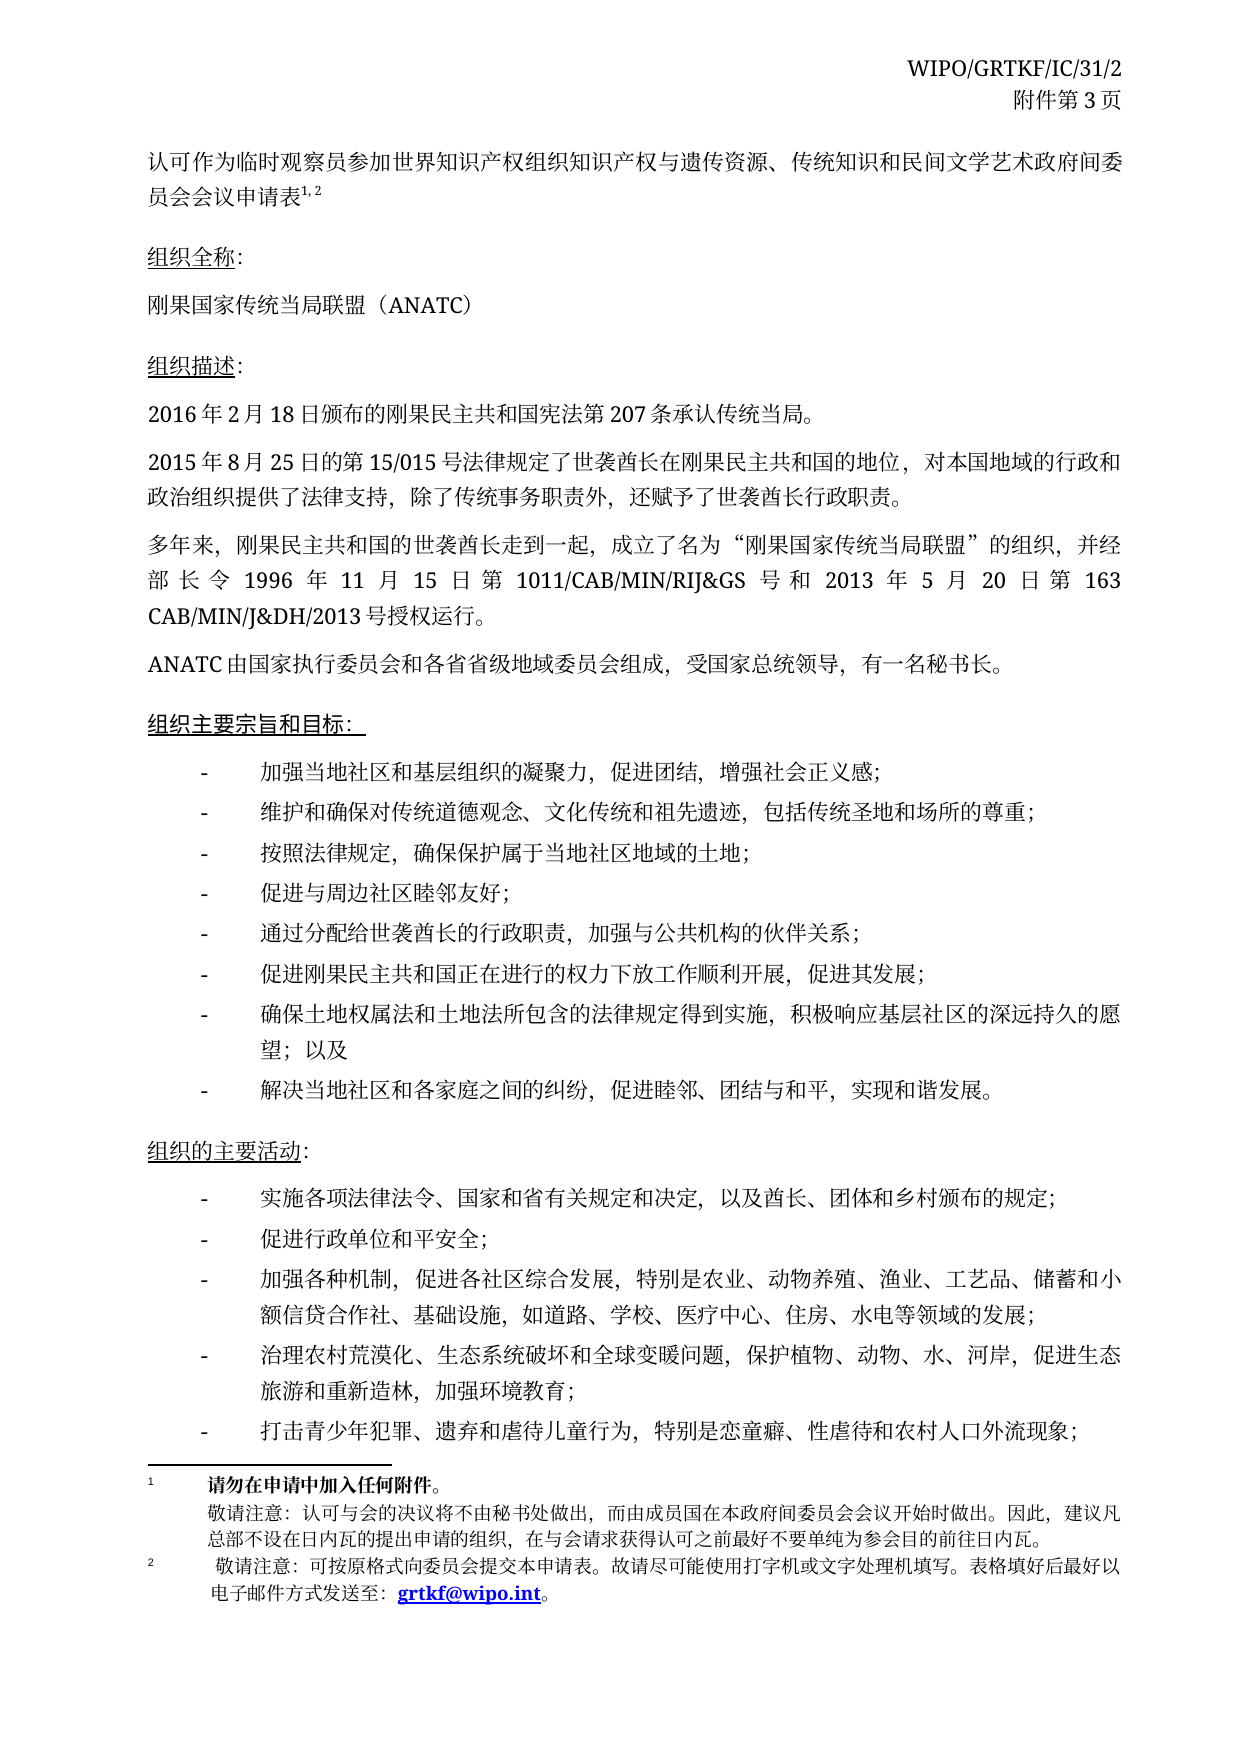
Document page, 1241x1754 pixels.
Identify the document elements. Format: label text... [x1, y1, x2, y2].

list 维护和确保对传统道德观念、文化传统和祖先遗迹，包括传统圣地和场所的尊重； [198, 792, 1123, 827]
text ANATC由国家执行委员会和各省省级地域委员会组成，受国家总统领导，有一名秘书长。 [148, 643, 1122, 678]
list 促进与周边社区睦邻友好； [198, 872, 1123, 908]
list 通过分配给世袭酋长的行政职责，加强与公共机构的伙伴关系； [198, 913, 1123, 948]
list 促进行政单位和平安全； [198, 1218, 1123, 1254]
list 加强当地社区和基层组织的凝聚力，促进团结，增强社会正义感； [198, 751, 1123, 787]
list 解决当地社区和各家庭之间的纠纷，促进睦邻、团结与和平，实现和谐发展。 [198, 1069, 1123, 1105]
list 确保土地权属法和土地法所包含的法律规定得到实施，积极响应基层社区的深远持久的愿望；以及 [198, 994, 1123, 1064]
text 组织主要宗旨和目标： [148, 703, 1122, 739]
list 实施各项法律法令、国家和省有关规定和决定，以及酋长、团体和乡村颁布的规定； [198, 1178, 1123, 1213]
list 治理农村荒漠化、生态系统破坏和全球变暖问题，保护植物、动物、水、河岸，促进生态旅游和重新造林，加强环境教育； [198, 1334, 1123, 1405]
text 组织的主要活动： [148, 1130, 1122, 1165]
text 多年来，刚果民主共和国的世袭酋长走到一起，成立了名为“刚果国家传统当局联盟”的组织，并经部长令1996年11月15日第1011/CAB/MIN/RIJ&GS号和2013年5月20日第163 CAB/MIN/J&DH/2013号授权运行。 [148, 524, 1122, 630]
text 2015年8月25日的第15/015号法律规定了世袭酋长在刚果民主共和国的地位，对本国地域的行政和政治组织提供了法律支持，除了传统事务职责外，还赋予了世袭酋长行政职责。 [148, 441, 1122, 512]
list 按照法律规定，确保保护属于当地社区地域的土地； [198, 832, 1123, 867]
list 打击青少年犯罪、遗弃和虐待儿童行为，特别是恋童癖、性虐待和农村人口外流现象； [198, 1410, 1123, 1446]
text 刚果国家传统当局联盟（ANATC） [148, 284, 1122, 320]
text 认可作为临时观察员参加世界知识产权组织知识产权与遗传资源、传统知识和民间文学艺术政府间委员会会议申请表, [148, 141, 1124, 212]
text 组织全称： [148, 237, 1122, 272]
text 组织描述： [148, 345, 1122, 380]
text 2016年2月18日颁布的刚果民主共和国宪法第207条承认传统当局。 [148, 393, 1122, 428]
list 促进刚果民主共和国正在进行的权力下放工作顺利开展，促进其发展； [198, 953, 1123, 989]
list 加强各种机制，促进各社区综合发展，特别是农业、动物养殖、渔业、工艺品、储蓄和小额信贷合作社、基础设施，如道路、学校、医疗中心、住房、水电等领域的发展； [198, 1259, 1123, 1329]
